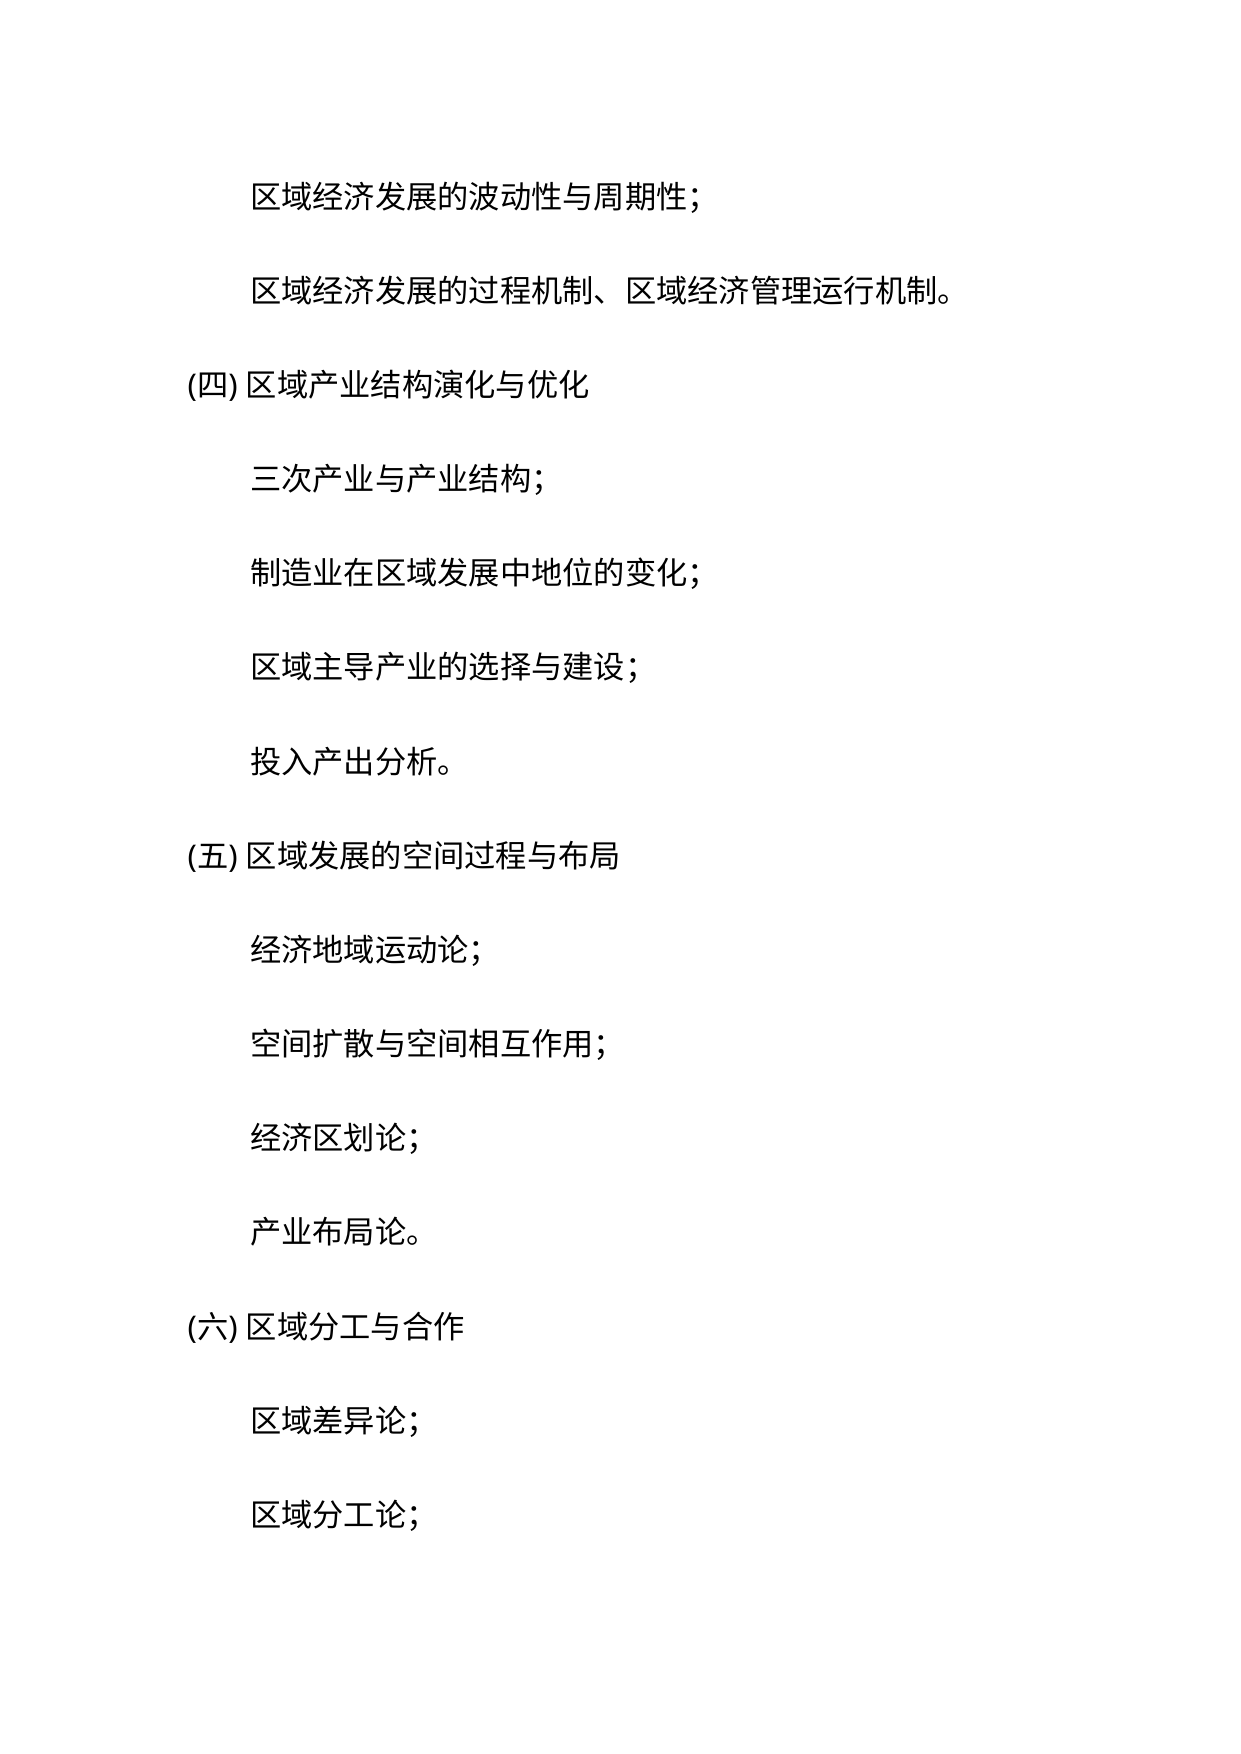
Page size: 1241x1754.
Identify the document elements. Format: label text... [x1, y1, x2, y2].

text 区域分工论； [187, 1480, 1053, 1545]
list 区域发展的空间过程与布局 [187, 821, 1053, 886]
text 经济地域运动论； [187, 915, 1053, 980]
text 产业布局论。 [187, 1198, 1053, 1263]
text 区域经济发展的过程机制、区域经济管理运行机制。 [187, 256, 1053, 321]
text 区域经济发展的波动性与周期性； [187, 162, 1053, 227]
text 制造业在区域发展中地位的变化； [187, 539, 1053, 604]
text 三次产业与产业结构； [187, 444, 1053, 509]
text 经济区划论； [187, 1104, 1053, 1169]
text 区域主导产业的选择与建设； [187, 633, 1053, 698]
list 区域产业结构演化与优化 [187, 350, 1053, 415]
text 投入产出分析。 [187, 727, 1053, 792]
text 区域差异论； [187, 1386, 1053, 1451]
text 空间扩散与空间相互作用； [187, 1009, 1053, 1074]
list 区域分工与合作 [187, 1292, 1053, 1357]
